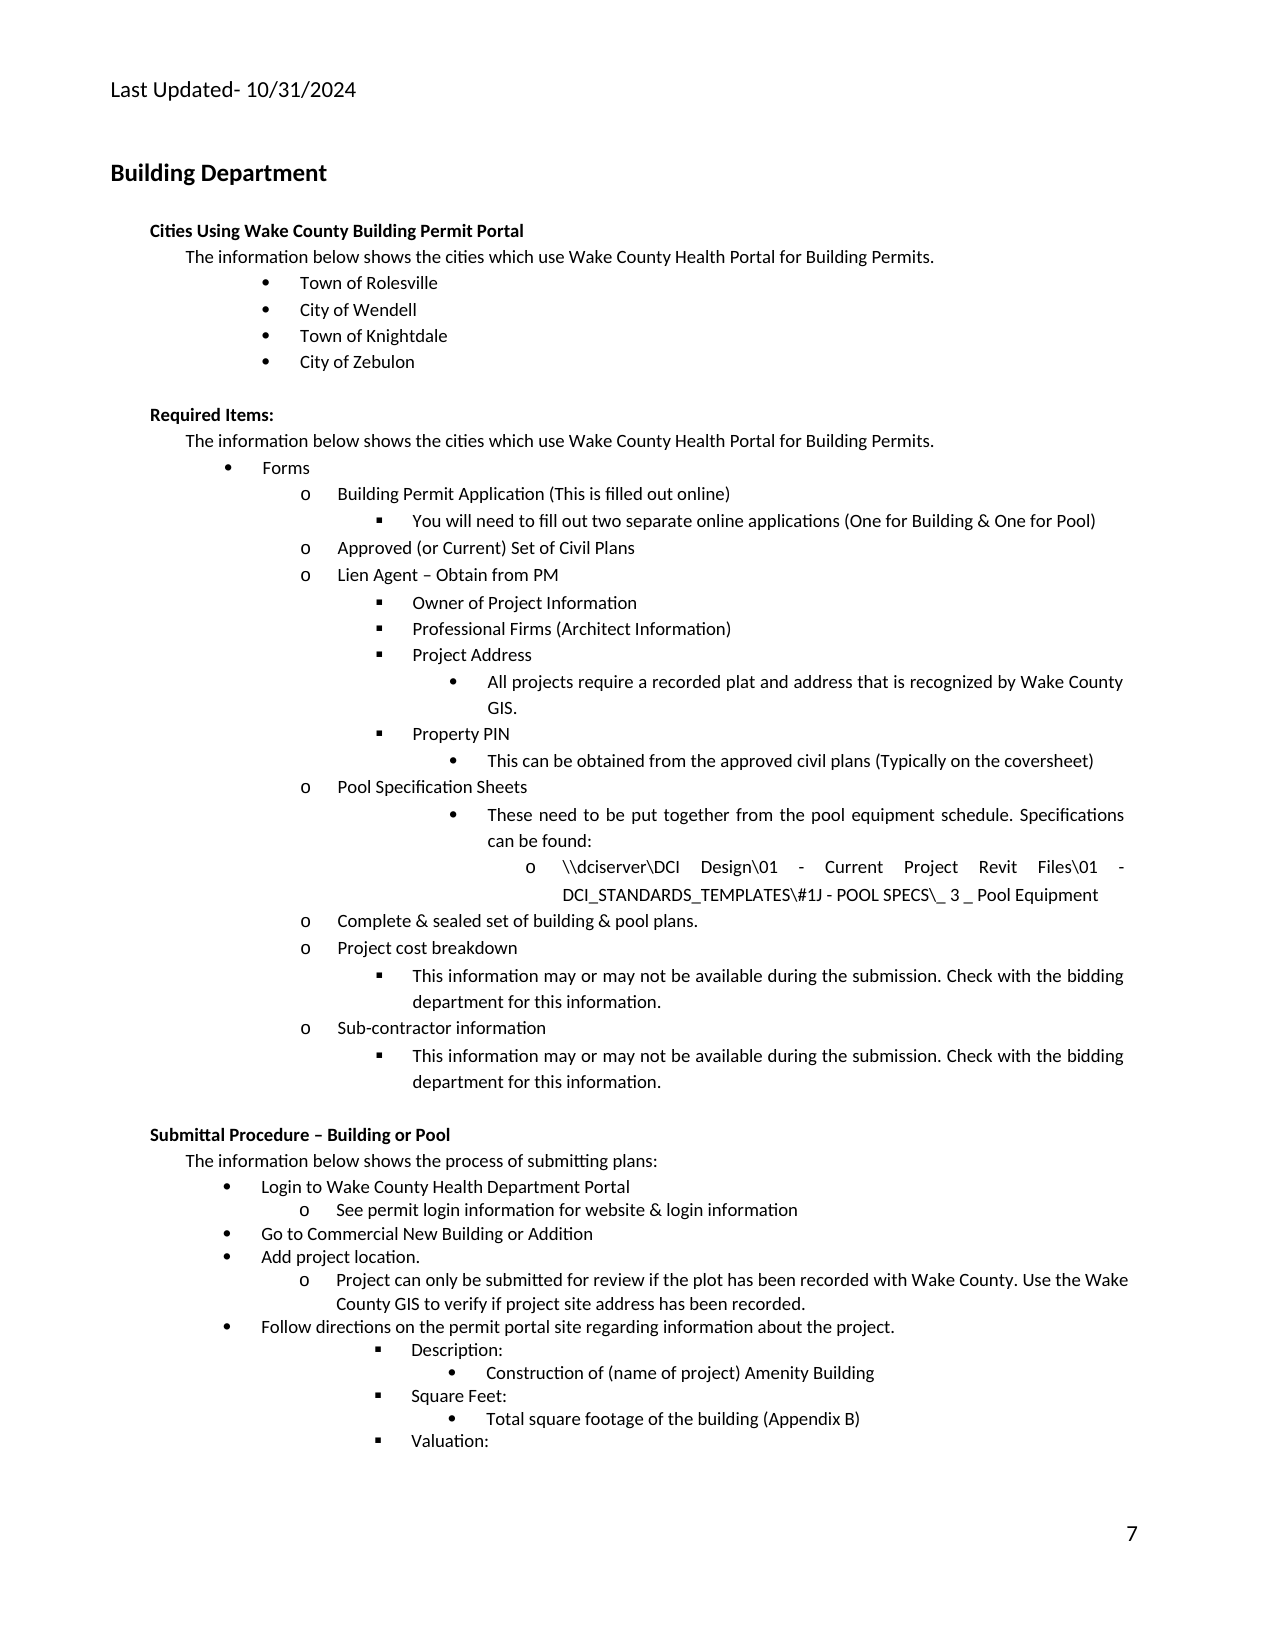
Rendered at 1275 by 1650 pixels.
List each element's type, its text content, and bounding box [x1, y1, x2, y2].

list Complete & sealed set of building & pool plans. [300, 909, 1125, 933]
list Forms [225, 456, 1125, 479]
list You will need to fill out two separate online applications (One for Building & One for Pool) [375, 510, 1125, 533]
list Go to Commercial New Building or Addition [223, 1222, 1137, 1245]
list City of Zebulon [262, 351, 1125, 373]
list Building Permit Application (This is filled out online) [300, 482, 1125, 506]
list Approved (or Current) Set of Civil Plans [300, 536, 1125, 560]
list Town of Knightdale [262, 324, 1125, 347]
list Add project location. [223, 1245, 1137, 1268]
list Square Feet: [373, 1384, 1137, 1407]
list Description: [373, 1338, 1137, 1361]
list Total square footage of the building (Appendix B) [448, 1407, 1137, 1430]
list All projects require a recorded plat and address that is recognized by Wake County GIS. [450, 670, 1125, 719]
list Login to Wake County Health Department Portal [223, 1176, 1137, 1199]
list Town of Rolesville [262, 271, 1125, 294]
text The information below shows the cities which use Wake County Health Portal for Building Permits. [110, 429, 1125, 452]
list \\dciserver\DCI Design\01 - Current Project Revit Files\01 - DCI_STANDARDS_TEMPLATES\#1J - POOL SPECS\_ 3 _ Pool Equipment [525, 855, 1125, 906]
list Professional Firms (Architect Information) [375, 617, 1125, 640]
text Required Items: [110, 403, 1125, 426]
list These need to be put together from the pool equipment schedule. Specifications can be found: [450, 803, 1125, 852]
text Building Department [110, 157, 1125, 188]
list Project cost breakdown [300, 936, 1125, 960]
list Valuation: [373, 1430, 1137, 1453]
list See permit login information for website & login information [298, 1199, 1137, 1222]
list Sub-contractor information [300, 1017, 1125, 1040]
list Pool Specification Sheets [300, 775, 1125, 799]
list Construction of (name of project) Amenity Building [448, 1361, 1137, 1384]
list Lien Agent – Obtain from PM [300, 563, 1125, 587]
text Submittal Procedure – Building or Pool [110, 1123, 1125, 1146]
list Owner of Project Information [375, 591, 1125, 614]
text Cities Using Wake County Building Permit Portal [110, 219, 1125, 242]
list This information may or may not be available during the submission. Check with the bidding department for this information. [375, 964, 1125, 1013]
list Property PIN [375, 723, 1125, 746]
list City of Wendell [262, 298, 1125, 321]
list Follow directions on the permit portal site regarding information about the project. [223, 1315, 1137, 1338]
text The information below shows the cities which use Wake County Health Portal for Building Permits. [110, 245, 1125, 268]
text The information below shows the process of submitting plans: [110, 1149, 1125, 1172]
list This can be obtained from the approved civil plans (Typically on the coversheet) [450, 749, 1125, 772]
list Project can only be submitted for review if the plot has been recorded with Wake County. Use the Wake County GIS to verify if project site address has been recorded. [298, 1268, 1137, 1315]
list This information may or may not be available during the submission. Check with the bidding department for this information. [375, 1044, 1125, 1093]
list Project Address [375, 643, 1125, 666]
